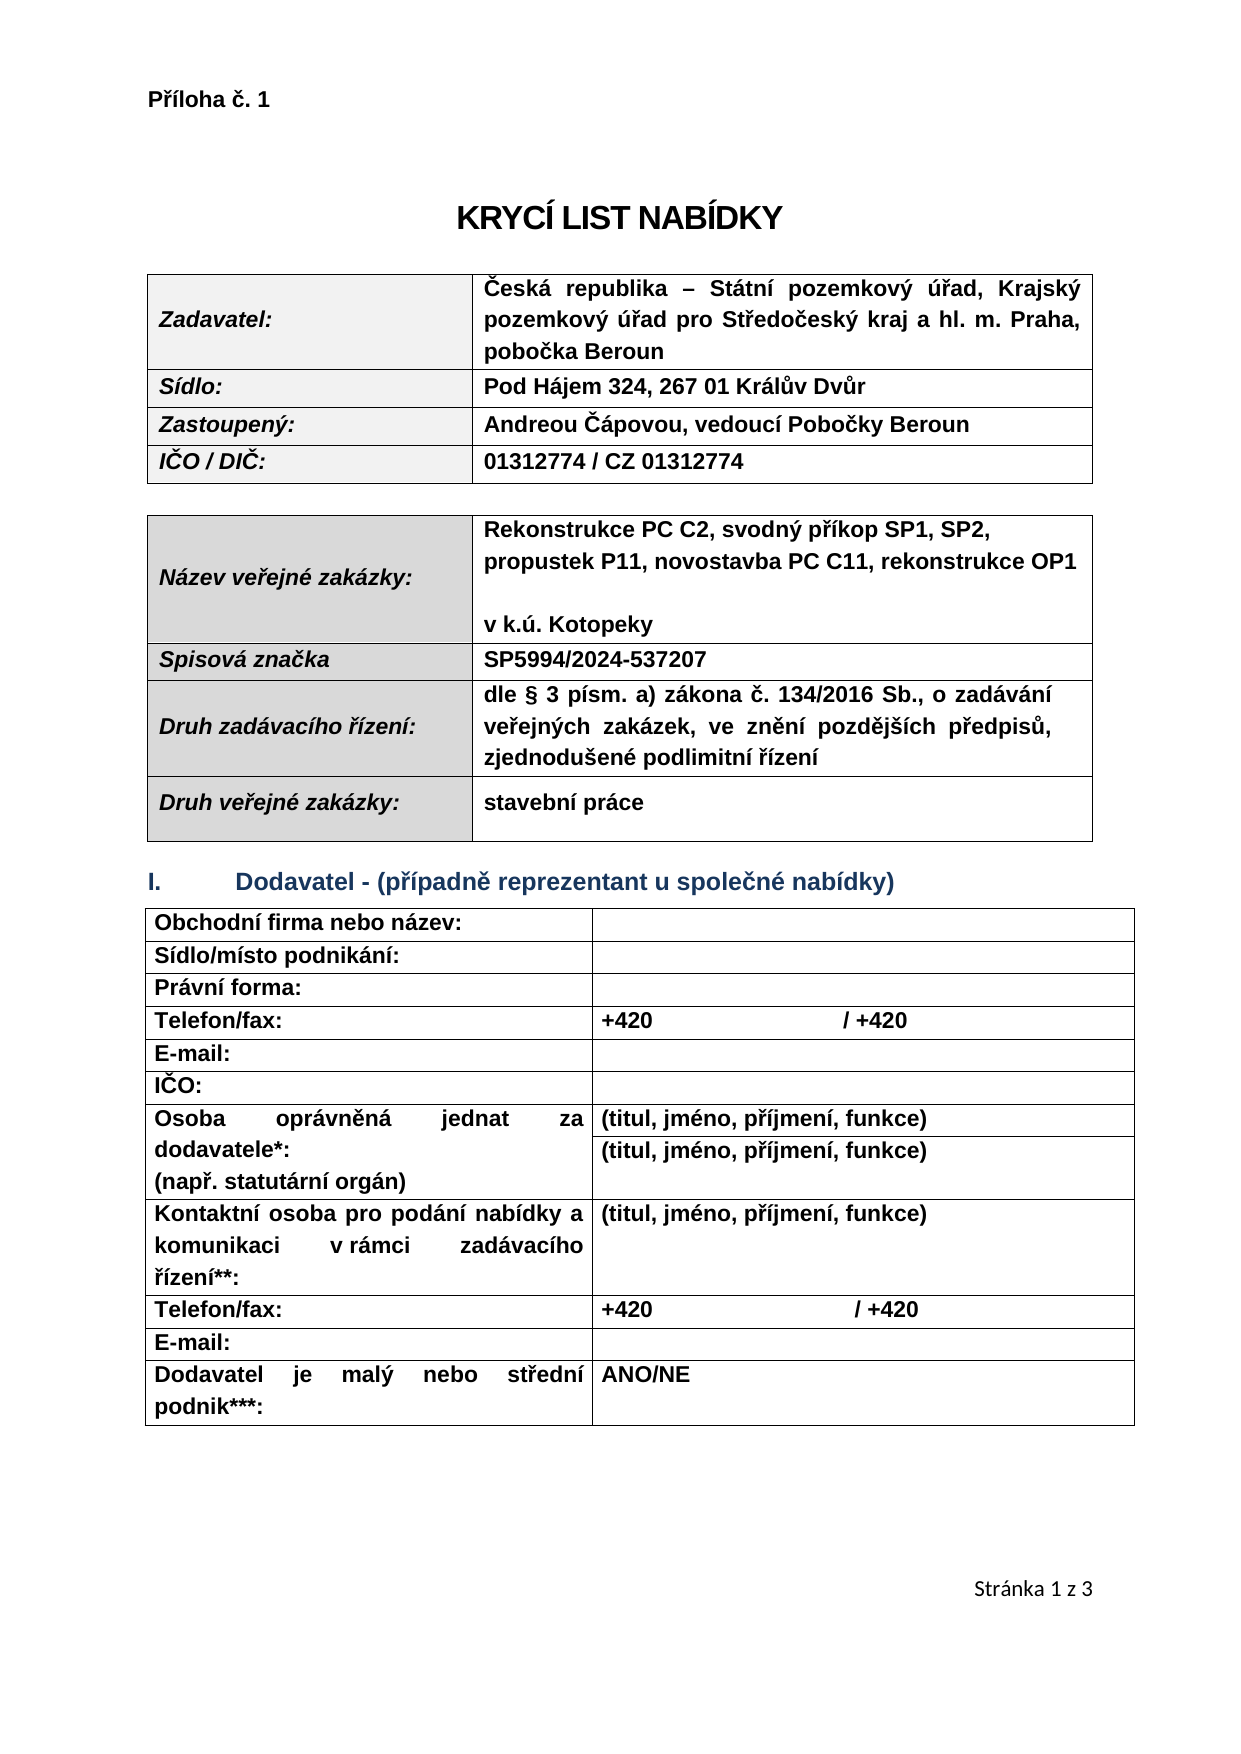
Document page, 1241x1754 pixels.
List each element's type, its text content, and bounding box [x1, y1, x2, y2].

table_cell E-mail: [146, 1329, 592, 1360]
table_cell (titul, jméno, příjmení, funkce) [593, 1105, 1134, 1136]
table_cell Pod Hájem 324, 267 01 Králův Dvůr [473, 370, 1092, 407]
table_header Název veřejné zakázky: [148, 516, 472, 642]
table_cell Zastoupený: [148, 408, 472, 445]
table_cell (titul, jméno, příjmení, funkce) [593, 1200, 1134, 1295]
table_cell +420 / +420 [593, 1296, 1134, 1328]
table_cell stavební práce [473, 777, 1092, 841]
table_cell Druh veřejné zakázky: [148, 777, 472, 841]
table_header [593, 909, 1134, 941]
table_cell dle § 3 písm. a) zákona č. 134/2016 Sb., o zadávání veřejných zakázek, ve znění pozdějších předpisů, zjednodušené podlimitní řízení [473, 681, 1092, 776]
table_cell +420 / +420 [593, 1007, 1134, 1038]
table_cell IČO / DIČ: [148, 446, 472, 482]
table_cell [593, 1072, 1134, 1104]
table_cell Kontaktní osoba pro podání nabídky a komunikaci v rámci zadávacího řízení**: [146, 1200, 592, 1295]
table_cell (titul, jméno, příjmení, funkce) [593, 1137, 1134, 1199]
table_cell E-mail: [146, 1040, 592, 1071]
table_cell Sídlo: [148, 370, 472, 407]
table_cell Sídlo/místo podnikání: [146, 942, 592, 973]
table_cell [593, 1329, 1134, 1360]
table_header Obchodní firma nebo název: [146, 909, 592, 941]
table_cell 01312774 / CZ 01312774 [473, 446, 1092, 482]
table_cell [593, 1040, 1134, 1071]
table_cell Andreou Čápovou, vedoucí Pobočky Beroun [473, 408, 1092, 445]
table_cell Dodavatel je malý nebo střední podnik***: [146, 1361, 592, 1424]
table_cell ANO/NE [593, 1361, 1134, 1424]
table_cell Telefon/fax: [146, 1007, 592, 1038]
table_cell Telefon/fax: [146, 1296, 592, 1328]
table_cell IČO: [146, 1072, 592, 1104]
table_cell Spisová značka [148, 644, 472, 680]
subtitle Dodavatel - (případně reprezentant u společné nabídky) [148, 867, 1093, 896]
table_cell SP5994/2024-537207 [473, 644, 1092, 680]
table_cell Druh zadávacího řízení: [148, 681, 472, 776]
table_cell [593, 942, 1134, 973]
title Krycí list nabídky [148, 198, 1093, 236]
table_header Rekonstrukce PC C2, svodný příkop SP1, SP2, propustek P11, novostavba PC C11, rekonstrukce OP1 v k.ú. Kotopeky [473, 516, 1092, 642]
table_cell Osoba oprávněná jednat za dodavatele*: (např. statutární orgán) [146, 1105, 592, 1199]
table_cell [593, 974, 1134, 1006]
table_cell Právní forma: [146, 974, 592, 1006]
table_header Česká republika – Státní pozemkový úřad, Krajský pozemkový úřad pro Středočeský kraj a hl. m. Praha, pobočka Beroun [473, 275, 1092, 369]
table_header Zadavatel: [148, 275, 472, 369]
